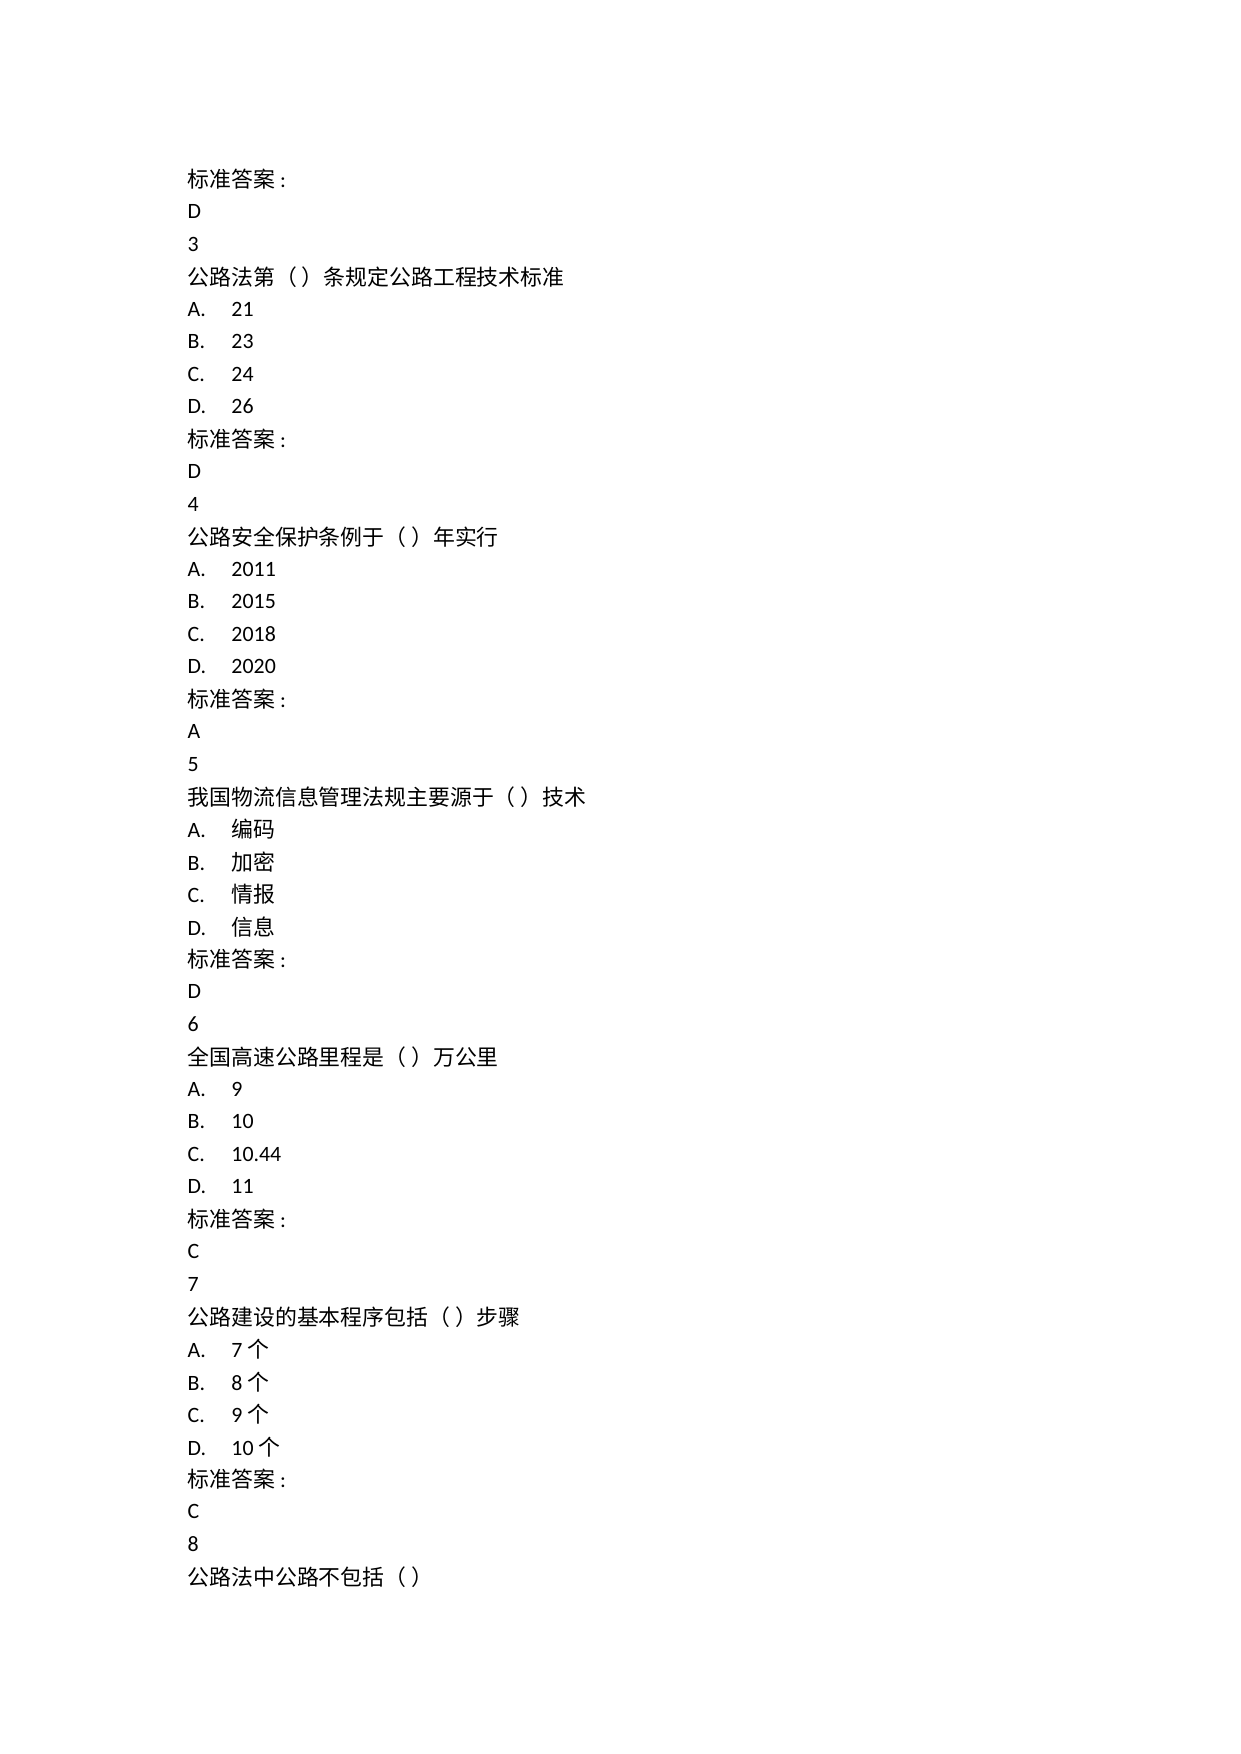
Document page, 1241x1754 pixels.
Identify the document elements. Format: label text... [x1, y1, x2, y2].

text D. 信息 [187, 909, 1053, 942]
text B. 23 [187, 324, 1053, 357]
text C [187, 1494, 1053, 1527]
text 标准答案 : [187, 682, 1053, 714]
text A. 编码 [187, 812, 1053, 844]
text 3 [187, 227, 1053, 259]
text D [187, 194, 1053, 227]
text A [187, 714, 1053, 747]
text B. 10 [187, 1104, 1053, 1137]
text D. 11 [187, 1169, 1053, 1202]
text B. 2015 [187, 584, 1053, 617]
text 标准答案 : [187, 1202, 1053, 1234]
text A. 21 [187, 292, 1053, 324]
text C. 2018 [187, 617, 1053, 649]
text C. 情报 [187, 877, 1053, 909]
text C. 10.44 [187, 1137, 1053, 1169]
text B. 加密 [187, 844, 1053, 877]
text A. 2011 [187, 552, 1053, 584]
text C. 9个 [187, 1397, 1053, 1429]
text 公路安全保护条例于（ ）年实行 [187, 519, 1053, 552]
text 公路法第（ ）条规定公路工程技术标准 [187, 259, 1053, 292]
text C [187, 1234, 1053, 1267]
text 我国物流信息管理法规主要源于（ ）技术 [187, 779, 1053, 812]
text 6 [187, 1007, 1053, 1039]
text D [187, 454, 1053, 487]
text D [187, 974, 1053, 1007]
text 标准答案 : [187, 422, 1053, 454]
text A. 7个 [187, 1332, 1053, 1364]
text 标准答案 : [187, 1462, 1053, 1494]
text B. 8个 [187, 1364, 1053, 1397]
text A. 9 [187, 1072, 1053, 1104]
text 公路建设的基本程序包括（ ）步骤 [187, 1299, 1053, 1332]
text 4 [187, 487, 1053, 519]
text 5 [187, 747, 1053, 779]
text C. 24 [187, 357, 1053, 389]
text 标准答案 : [187, 942, 1053, 974]
text 全国高速公路里程是（ ）万公里 [187, 1039, 1053, 1072]
text D. 2020 [187, 649, 1053, 682]
text D. 10个 [187, 1429, 1053, 1462]
text D. 26 [187, 389, 1053, 422]
text 8 [187, 1527, 1053, 1559]
text 7 [187, 1267, 1053, 1299]
text 公路法中公路不包括（ ） [187, 1559, 1053, 1592]
text 标准答案 : [187, 162, 1053, 194]
